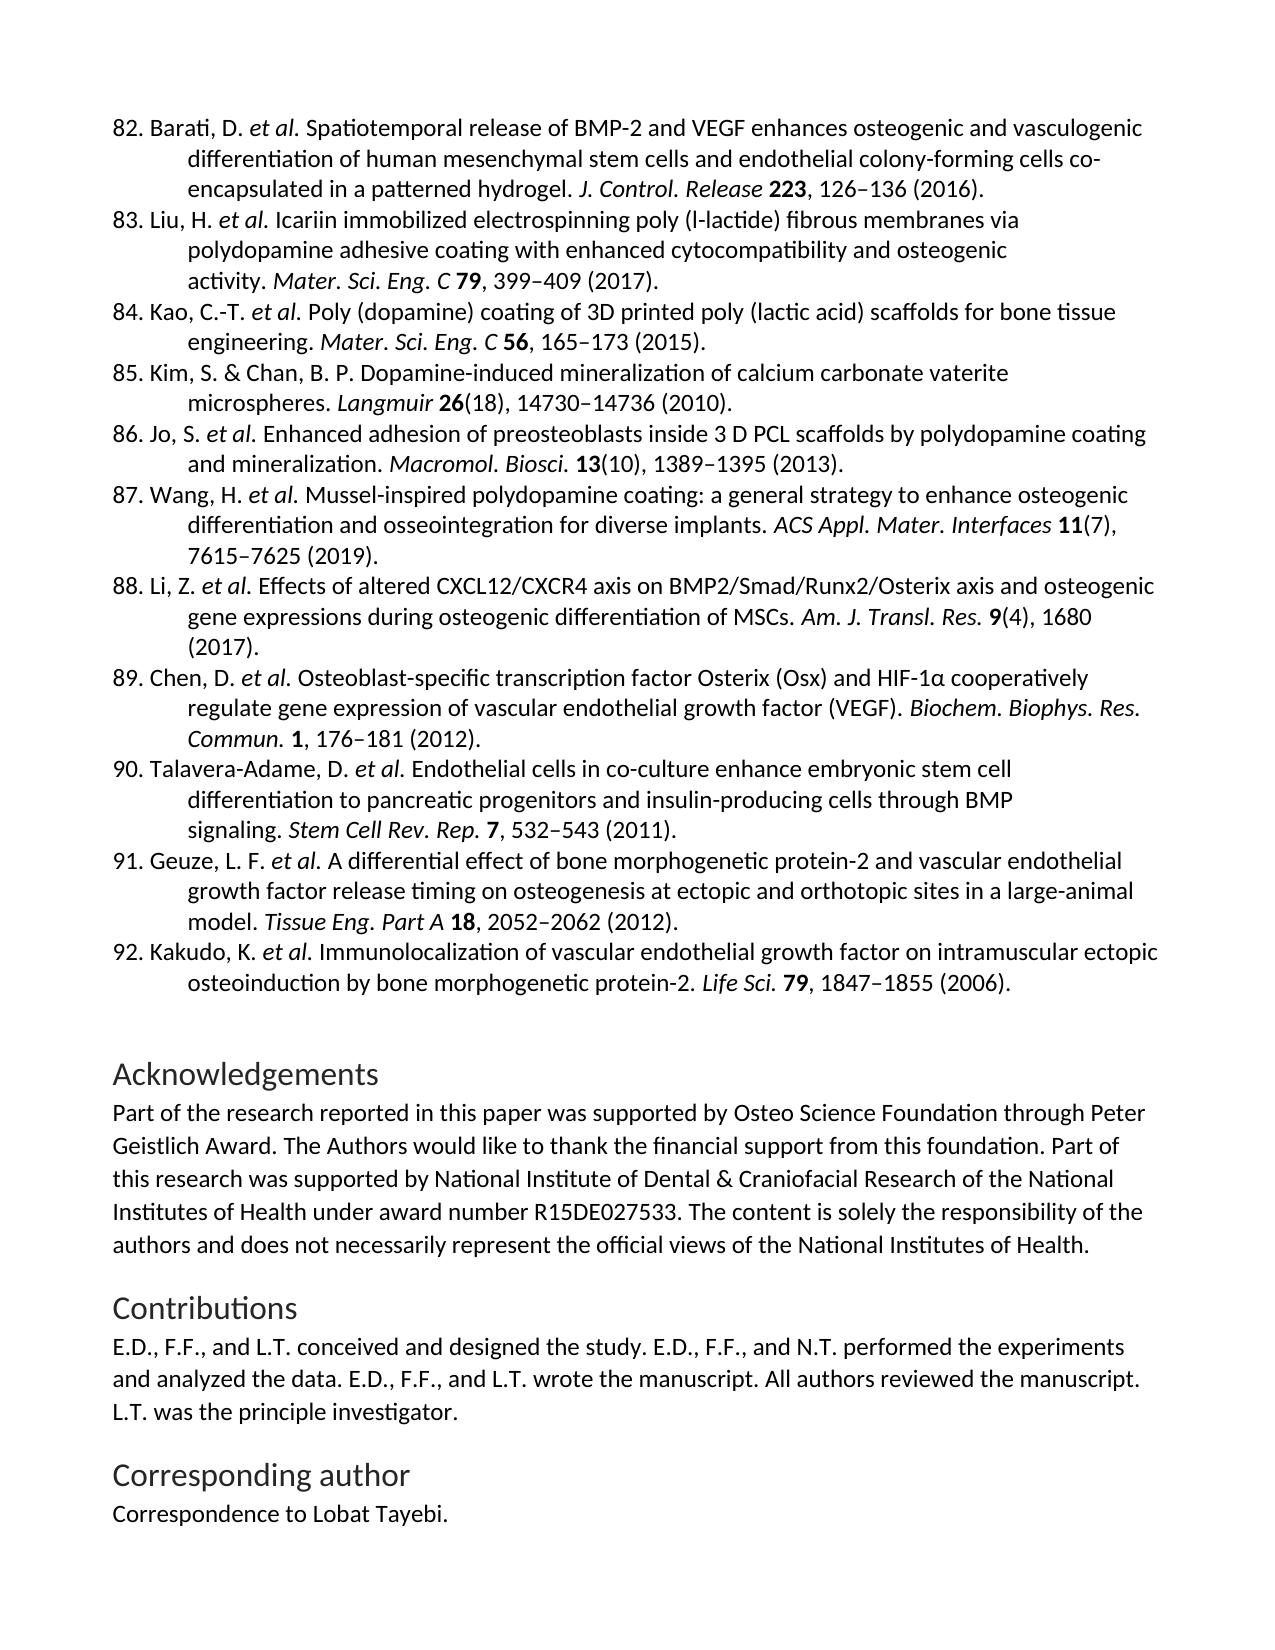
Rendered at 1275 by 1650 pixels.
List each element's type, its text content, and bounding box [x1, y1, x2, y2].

text 91. Geuze, L. F. et al. A differential effect of bone morphogenetic protein-2 and vascular endothelial growth factor release timing on osteogenesis at ectopic and orthotopic sites in a large-animal model. Tissue Eng. Part A 18, 2052–2062 (2012). [112, 845, 1162, 937]
text E.D., F.F., and L.T. conceived and designed the study. E.D., F.F., and N.T. performed the experiments and analyzed the data. E.D., F.F., and L.T. wrote the manuscript. All authors reviewed the manuscript. L.T. was the principle investigator. [112, 1331, 1162, 1427]
subtitle Contributions [112, 1287, 1162, 1327]
text 83. Liu, H. et al. Icariin immobilized electrospinning poly (l-lactide) fibrous membranes via polydopamine adhesive coating with enhanced cytocompatibility and osteogenic activity. Mater. Sci. Eng. C 79, 399–409 (2017). [112, 204, 1162, 296]
text 85. Kim, S. & Chan, B. P. Dopamine-induced mineralization of calcium carbonate vaterite microspheres. Langmuir 26(18), 14730–14736 (2010). [112, 357, 1162, 418]
text 84. Kao, C.-T. et al. Poly (dopamine) coating of 3D printed poly (lactic acid) scaffolds for bone tissue engineering. Mater. Sci. Eng. C 56, 165–173 (2015). [112, 296, 1162, 357]
text 89. Chen, D. et al. Osteoblast-specific transcription factor Osterix (Osx) and HIF-1α cooperatively regulate gene expression of vascular endothelial growth factor (VEGF). Biochem. Biophys. Res. Commun. 1, 176–181 (2012). [112, 662, 1162, 753]
text Part of the research reported in this paper was supported by Osteo Science Foundation through Peter Geistlich Award. The Authors would like to thank the financial support from this foundation. Part of this research was supported by National Institute of Dental & Craniofacial Research of the National Institutes of Health under award number R15DE027533. The content is solely the responsibility of the authors and does not necessarily represent the official views of the National Institutes of Health. [112, 1097, 1162, 1259]
text 86. Jo, S. et al. Enhanced adhesion of preosteoblasts inside 3 D PCL scaffolds by polydopamine coating and mineralization. Macromol. Biosci. 13(10), 1389–1395 (2013). [112, 418, 1162, 479]
text Correspondence to Lobat Tayebi. [112, 1498, 1162, 1529]
text 92. Kakudo, K. et al. Immunolocalization of vascular endothelial growth factor on intramuscular ectopic osteoinduction by bone morphogenetic protein-2. Life Sci. 79, 1847–1855 (2006). [112, 937, 1162, 998]
text 82. Barati, D. et al. Spatiotemporal release of BMP-2 and VEGF enhances osteogenic and vasculogenic differentiation of human mesenchymal stem cells and endothelial colony-forming cells co-encapsulated in a patterned hydrogel. J. Control. Release 223, 126–136 (2016). [112, 112, 1162, 204]
subtitle Acknowledgements [112, 1053, 1162, 1094]
text 87. Wang, H. et al. Mussel-inspired polydopamine coating: a general strategy to enhance osteogenic differentiation and osseointegration for diverse implants. ACS Appl. Mater. Interfaces 11(7), 7615–7625 (2019). [112, 479, 1162, 570]
subtitle Corresponding author [112, 1454, 1162, 1495]
text 88. Li, Z. et al. Effects of altered CXCL12/CXCR4 axis on BMP2/Smad/Runx2/Osterix axis and osteogenic gene expressions during osteogenic differentiation of MSCs. Am. J. Transl. Res. 9(4), 1680 (2017). [112, 570, 1162, 662]
text 90. Talavera-Adame, D. et al. Endothelial cells in co-culture enhance embryonic stem cell differentiation to pancreatic progenitors and insulin-producing cells through BMP signaling. Stem Cell Rev. Rep. 7, 532–543 (2011). [112, 753, 1162, 845]
